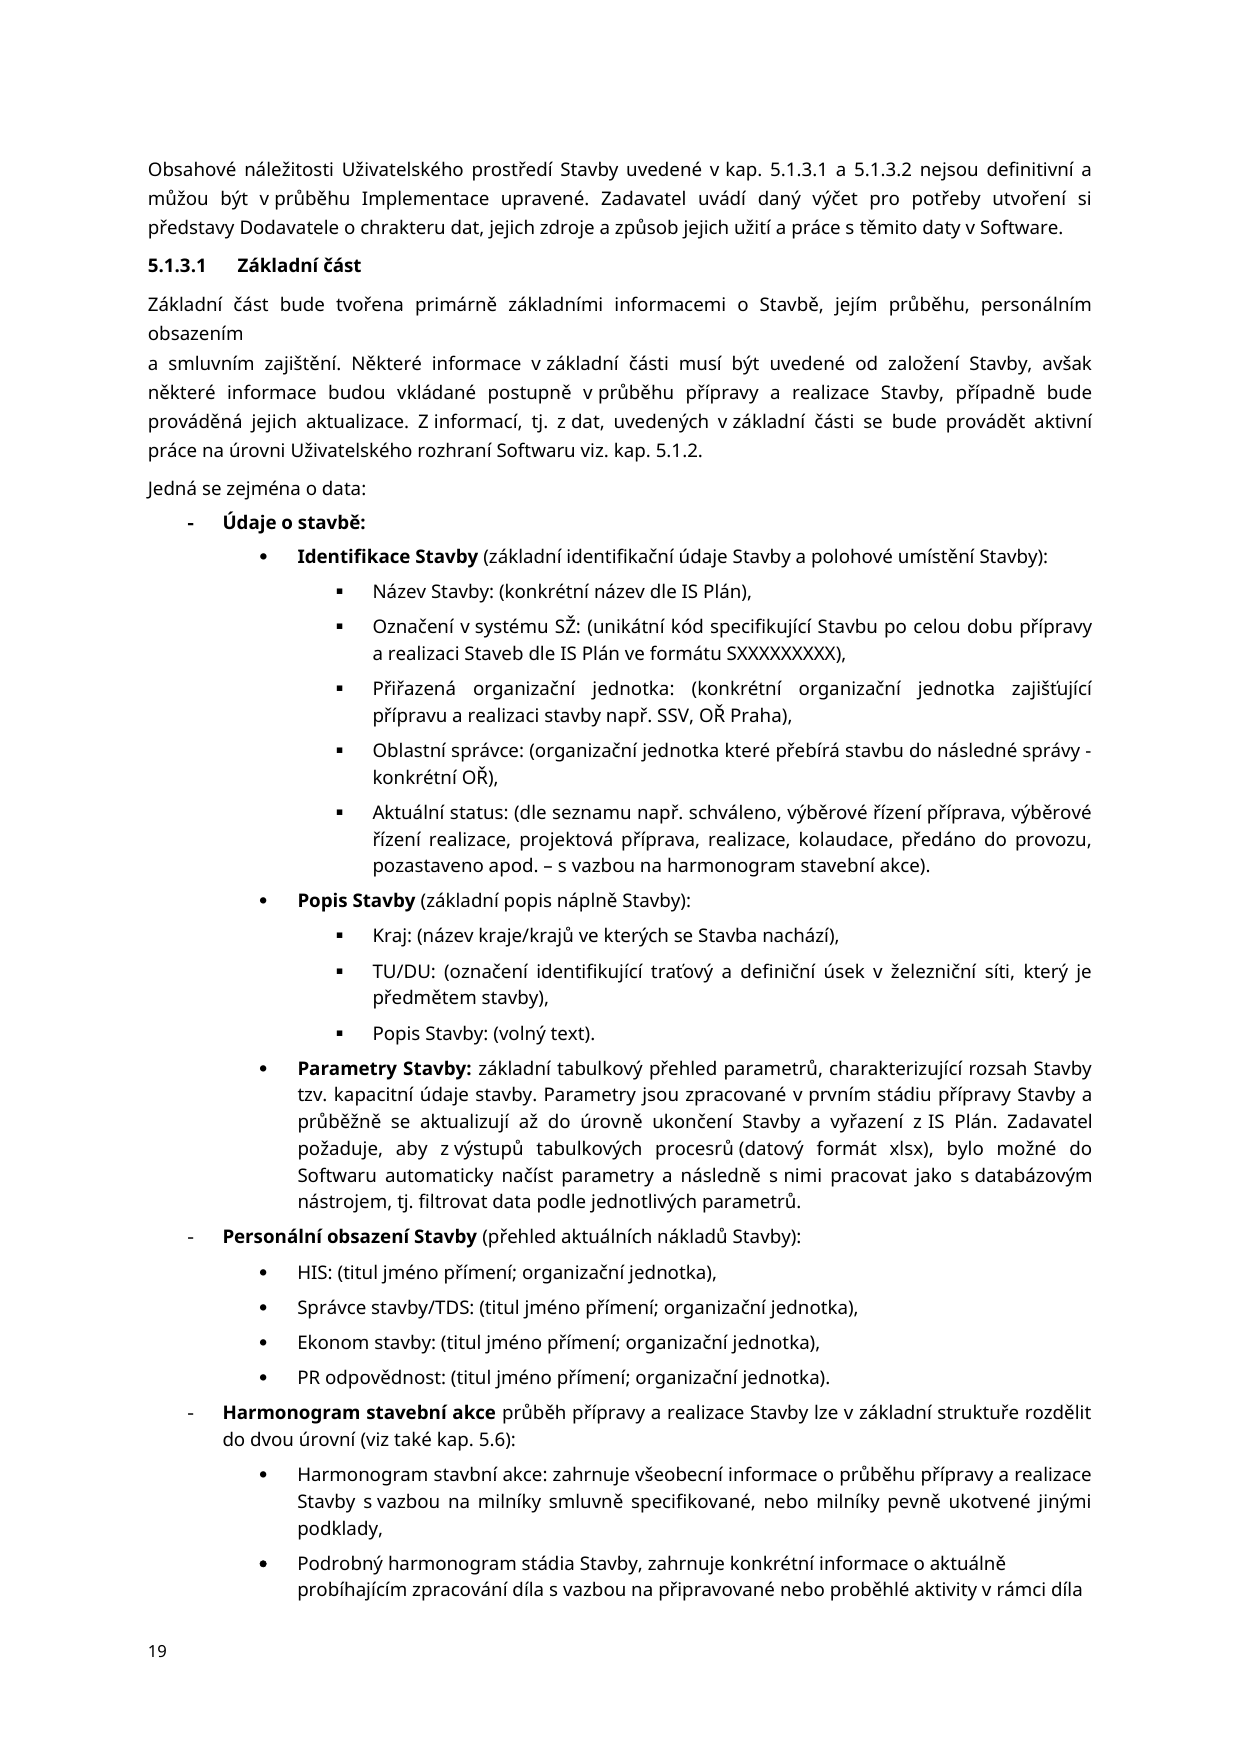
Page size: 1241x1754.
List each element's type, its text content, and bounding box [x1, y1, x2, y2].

text HIS: (titul jméno přímení; organizační jednotka), [260, 1259, 1093, 1285]
list Údaje o stavbě: [185, 509, 1093, 535]
text Popis Stavby (základní popis náplně Stavby): [260, 888, 1093, 913]
list Personální obsazení Stavby (přehled aktuálních nákladů Stavby): [185, 1224, 1093, 1249]
list Oblastní správce: (organizační jednotka které přebírá stavbu do následné správy - konkrétní OŘ), [335, 737, 1093, 789]
text Základní část bude tvořena primárně základními informacemi o Stavbě, jejím průběhu, personálním obsazením a smluvním zajištění. Některé informace v základní části musí být uvedené od založení Stavby, avšak některé informace budou vkládané postupně v průběhu přípravy a realizace Stavby, případně bude prováděná jejich aktualizace. Z informací, tj. z dat, uvedených v základní části se bude provádět aktivní práce na úrovni Uživatelského rozhraní Softwaru viz. kap. 5.1.2. [148, 291, 1093, 463]
text Ekonom stavby: (titul jméno přímení; organizační jednotka), [260, 1329, 1093, 1355]
text Správce stavby/TDS: (titul jméno přímení; organizační jednotka), [260, 1294, 1093, 1320]
list Harmonogram stavební akce průběh přípravy a realizace Stavby lze v základní struktuře rozdělit do dvou úrovní (viz také kap. 5.6): [185, 1399, 1093, 1452]
list Název Stavby: (konkrétní název dle IS Plán), [335, 578, 1093, 604]
list Přiřazená organizační jednotka: (konkrétní organizační jednotka zajišťující přípravu a realizaci stavby např. SSV, OŘ Praha), [335, 675, 1093, 728]
text Jedná se zejména o data: [148, 475, 1093, 501]
list Popis Stavby: (volný text). [335, 1020, 1093, 1045]
list Aktuální status: (dle seznamu např. schváleno, výběrové řízení příprava, výběrové řízení realizace, projektová příprava, realizace, kolaudace, předáno do provozu, pozastaveno apod. – s vazbou na harmonogram stavební akce). [335, 799, 1093, 878]
text Základní část [148, 252, 1093, 278]
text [260, 1550, 1093, 1601]
text Identifikace Stavby (základní identifikační údaje Stavby a polohové umístění Stavby): [260, 543, 1093, 569]
list TU/DU: (označení identifikující traťový a definiční úsek v železniční síti, který je předmětem stavby), [335, 958, 1093, 1010]
text Harmonogram stavbní akce: zahrnuje všeobecní informace o průběhu přípravy a realizace Stavby s vazbou na milníky smluvně specifikované, nebo milníky pevně ukotvené jinými podklady, [260, 1462, 1093, 1541]
list Označení v systému SŽ: (unikátní kód specifikující Stavbu po celou dobu přípravy a realizaci Staveb dle IS Plán ve formátu SXXXXXXXXX), [335, 613, 1093, 666]
text PR odpovědnost: (titul jméno přímení; organizační jednotka). [260, 1364, 1093, 1390]
list Kraj: (název kraje/krajů ve kterých se Stavba nachází), [335, 923, 1093, 948]
text Parametry Stavby: základní tabulkový přehled parametrů, charakterizující rozsah Stavby tzv. kapacitní údaje stavby. Parametry jsou zpracované v prvním stádiu přípravy Stavby a průběžně se aktualizují až do úrovně ukončení Stavby a vyřazení z IS Plán. Zadavatel požaduje, aby z výstupů tabulkových procesrů (datový formát xlsx), bylo možné do Softwaru automaticky načíst parametry a následně s nimi pracovat jako s databázovým nástrojem, tj. filtrovat data podle jednotlivých parametrů. [260, 1055, 1093, 1214]
text Obsahové náležitosti Uživatelského prostředí Stavby uvedené v kap. 5.1.3.1 a 5.1.3.2 nejsou definitivní a můžou být v průběhu Implementace upravené. Zadavatel uvádí daný výčet pro potřeby utvoření si představy Dodavatele o chrakteru dat, jejich zdroje a způsob jejich užití a práce s těmito daty v Software. [148, 156, 1093, 240]
